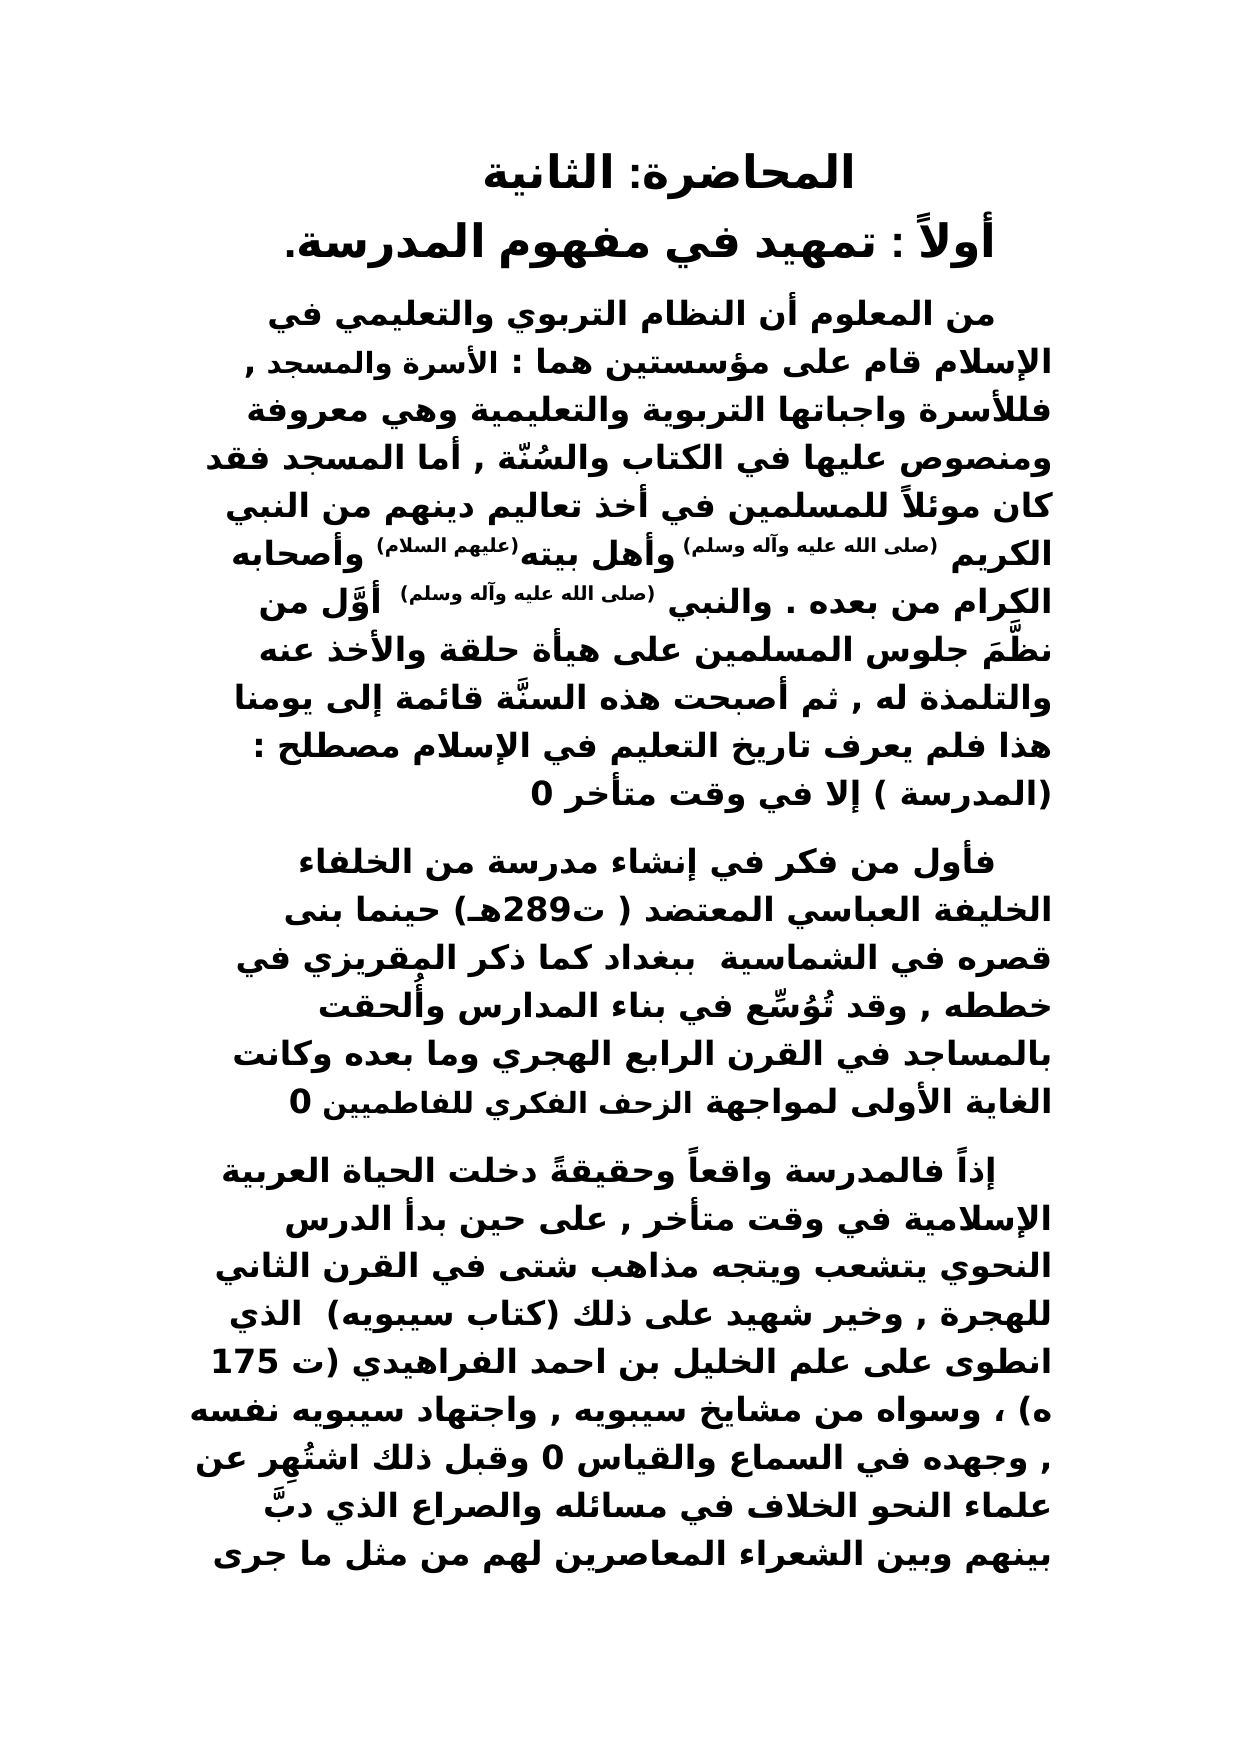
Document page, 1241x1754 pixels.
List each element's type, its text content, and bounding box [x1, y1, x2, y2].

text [187, 1144, 1053, 1575]
text من المعلوم أن النظام التربوي والتعليمي في الإسلام قام على مؤسستين هما : الأسرة والمسجد , فللأسرة واجباتها التربوية والتعليمية وهي معروفة ومنصوص عليها في الكتاب والسُنّة , أما المسجد فقد كان موئلاً للمسلمين في أخذ تعاليم دينهم من النبي الكريم (صلى الله عليه وآله وسلم) وأهل بيته(عليهم السلام) وأصحابه الكرام من بعده . والنبي (صلى الله عليه وآله وسلم) أوَّل من نظَّمَ جلوس المسلمين على هيأة حلقة والأخذ عنه والتلمذة له , ثم أصبحت هذه السنَّة قائمة إلى يومنا هذا فلم يعرف تاريخ التعليم في الإسلام مصطلح : (المدرسة ) إلا في وقت متأخر 0 [187, 287, 1053, 814]
text فأول من فكر في إنشاء مدرسة من الخلفاء الخليفة العباسي المعتضد ( ت289هـ) حينما بنى قصره في الشماسية ببغداد كما ذكر المقريزي في خططه , وقد تُوُسِّع في بناء المدارس وأُلحقت بالمساجد في القرن الرابع الهجري وما بعده وكانت الغاية الأولى لمواجهة الزحف الفكري للفاطميين 0 [187, 835, 1053, 1123]
text المحاضرة: الثانية [187, 150, 1053, 198]
text أولاً : تمهيد في مفهوم المدرسة. [187, 219, 1053, 267]
